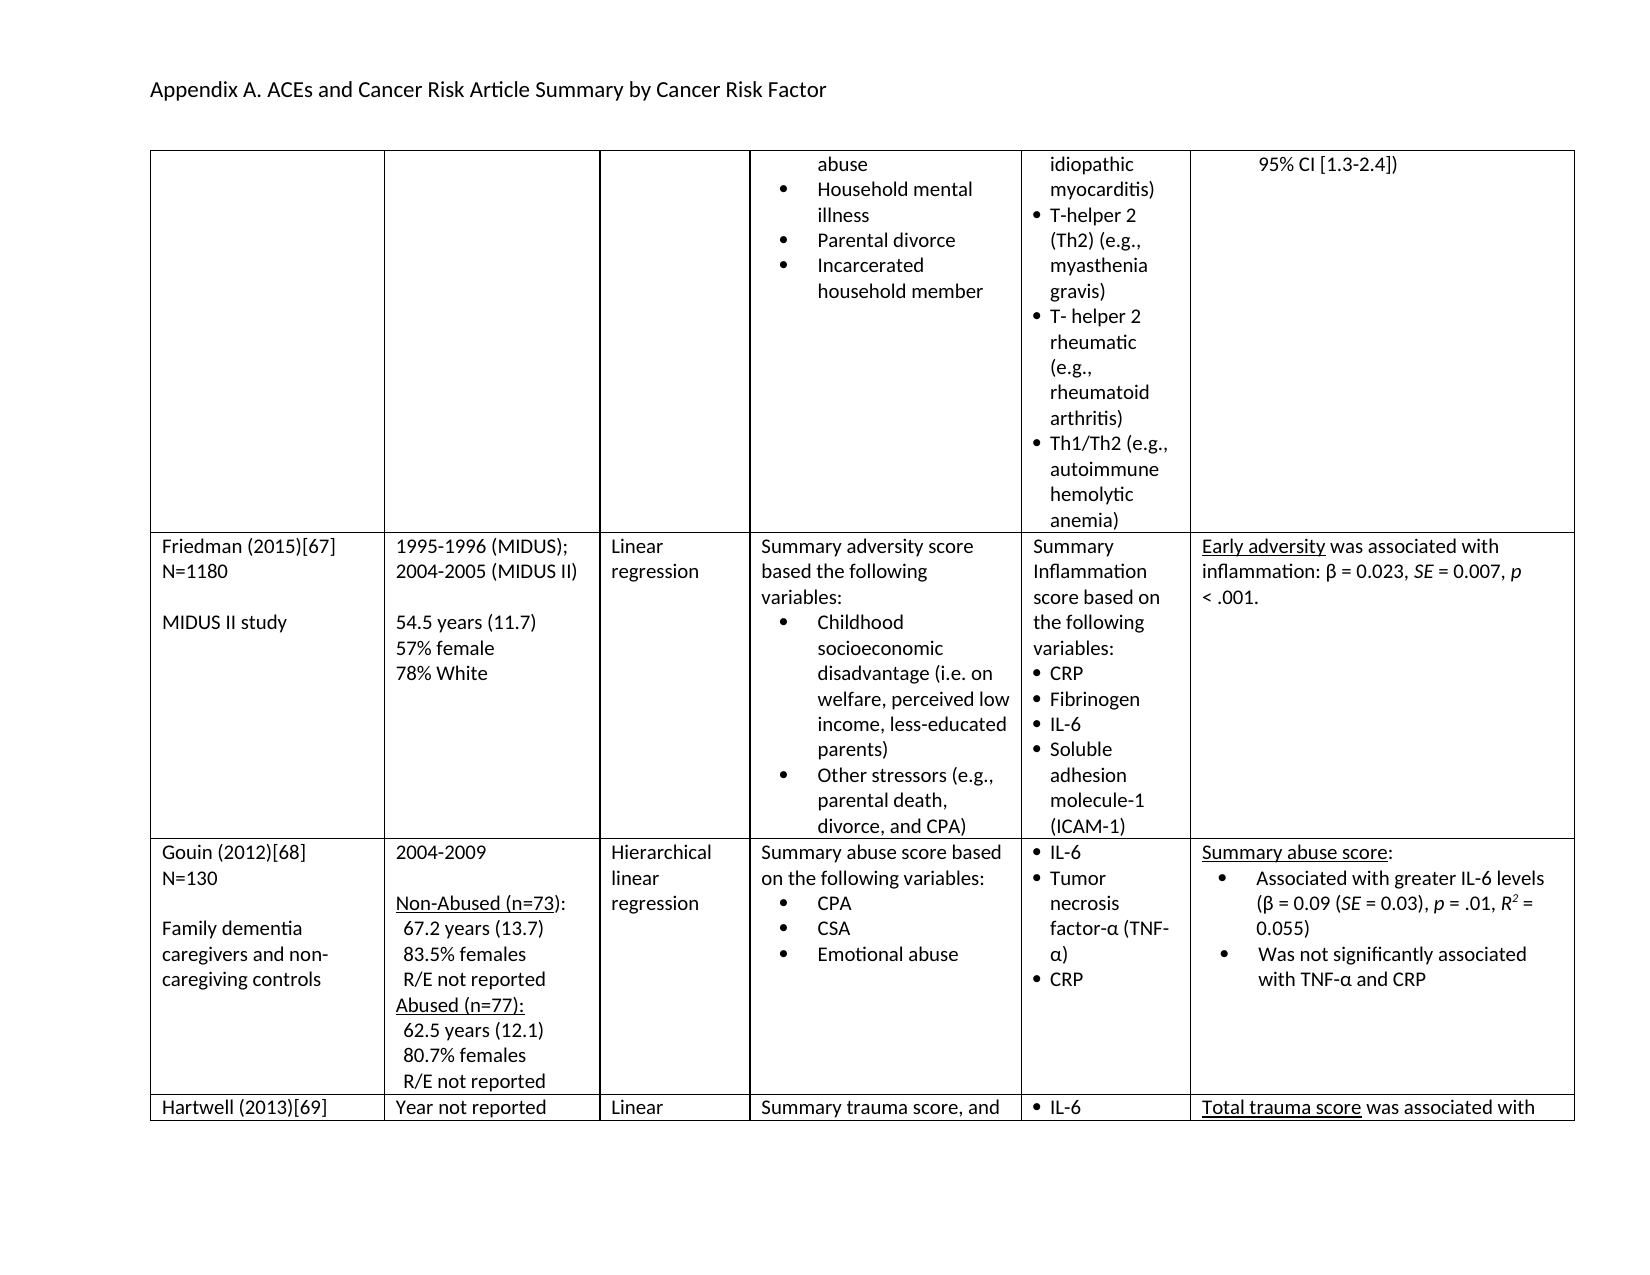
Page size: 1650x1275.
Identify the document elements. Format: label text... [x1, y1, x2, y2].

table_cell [601, 151, 749, 532]
table_cell 2004-2009 Non-Abused (n=73): 67.2 years (13.7) 83.5% females R/E not reported Abused (n=77): 62.5 years (12.1) 80.7% females R/E not reported [385, 839, 599, 1093]
table_cell Friedman (2015)[67] N=1180 MIDUS II study [151, 533, 384, 838]
table_cell 1995-1996 (MIDUS); 2004-2005 (MIDUS II) 54.5 years (11.7) 57% female 78% White [385, 533, 599, 838]
table_cell Summary Inflammation score based on the following variables: CRP Fibrinogen IL-6 Soluble adhesion molecule-1 (ICAM-1) [1022, 533, 1190, 838]
table_cell Early adversity was associated with inflammation: β = 0.023, SE = 0.007, p < .001. [1191, 533, 1574, 838]
table_cell Summary adversity score based the following variables: Childhood socioeconomic disadvantage (i.e. on welfare, perceived low income, less-educated parents) Other stressors (e.g., parental death, divorce, and CPA) [751, 533, 1021, 838]
table_cell Linear regression [601, 533, 749, 838]
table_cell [751, 1095, 1021, 1120]
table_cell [1022, 151, 1190, 532]
table_cell Hierarchical linear regression [601, 839, 749, 1093]
table_cell Linear regression [601, 1095, 749, 1120]
table_cell Gouin (2012)[68] N=130 Family dementia caregivers and non-caregiving controls [151, 839, 384, 1093]
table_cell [1022, 1095, 1190, 1120]
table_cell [151, 151, 384, 532]
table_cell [151, 1095, 384, 1120]
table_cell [385, 151, 599, 532]
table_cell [385, 1095, 599, 1120]
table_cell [1191, 151, 1574, 532]
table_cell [1191, 1095, 1574, 1120]
table_cell Summary abuse score: Associated with greater IL-6 levels (β = 0.09 (SE = 0.03), p = .01, R2 = 0.055) Was not significantly associated with TNF-α and CRP [1191, 839, 1574, 1093]
table_cell IL-6 Tumor necrosis factor-α (TNF-α) CRP [1022, 839, 1190, 1093]
table_cell Summary abuse score based on the following variables: CPA CSA Emotional abuse [751, 839, 1021, 1093]
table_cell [751, 151, 1021, 532]
